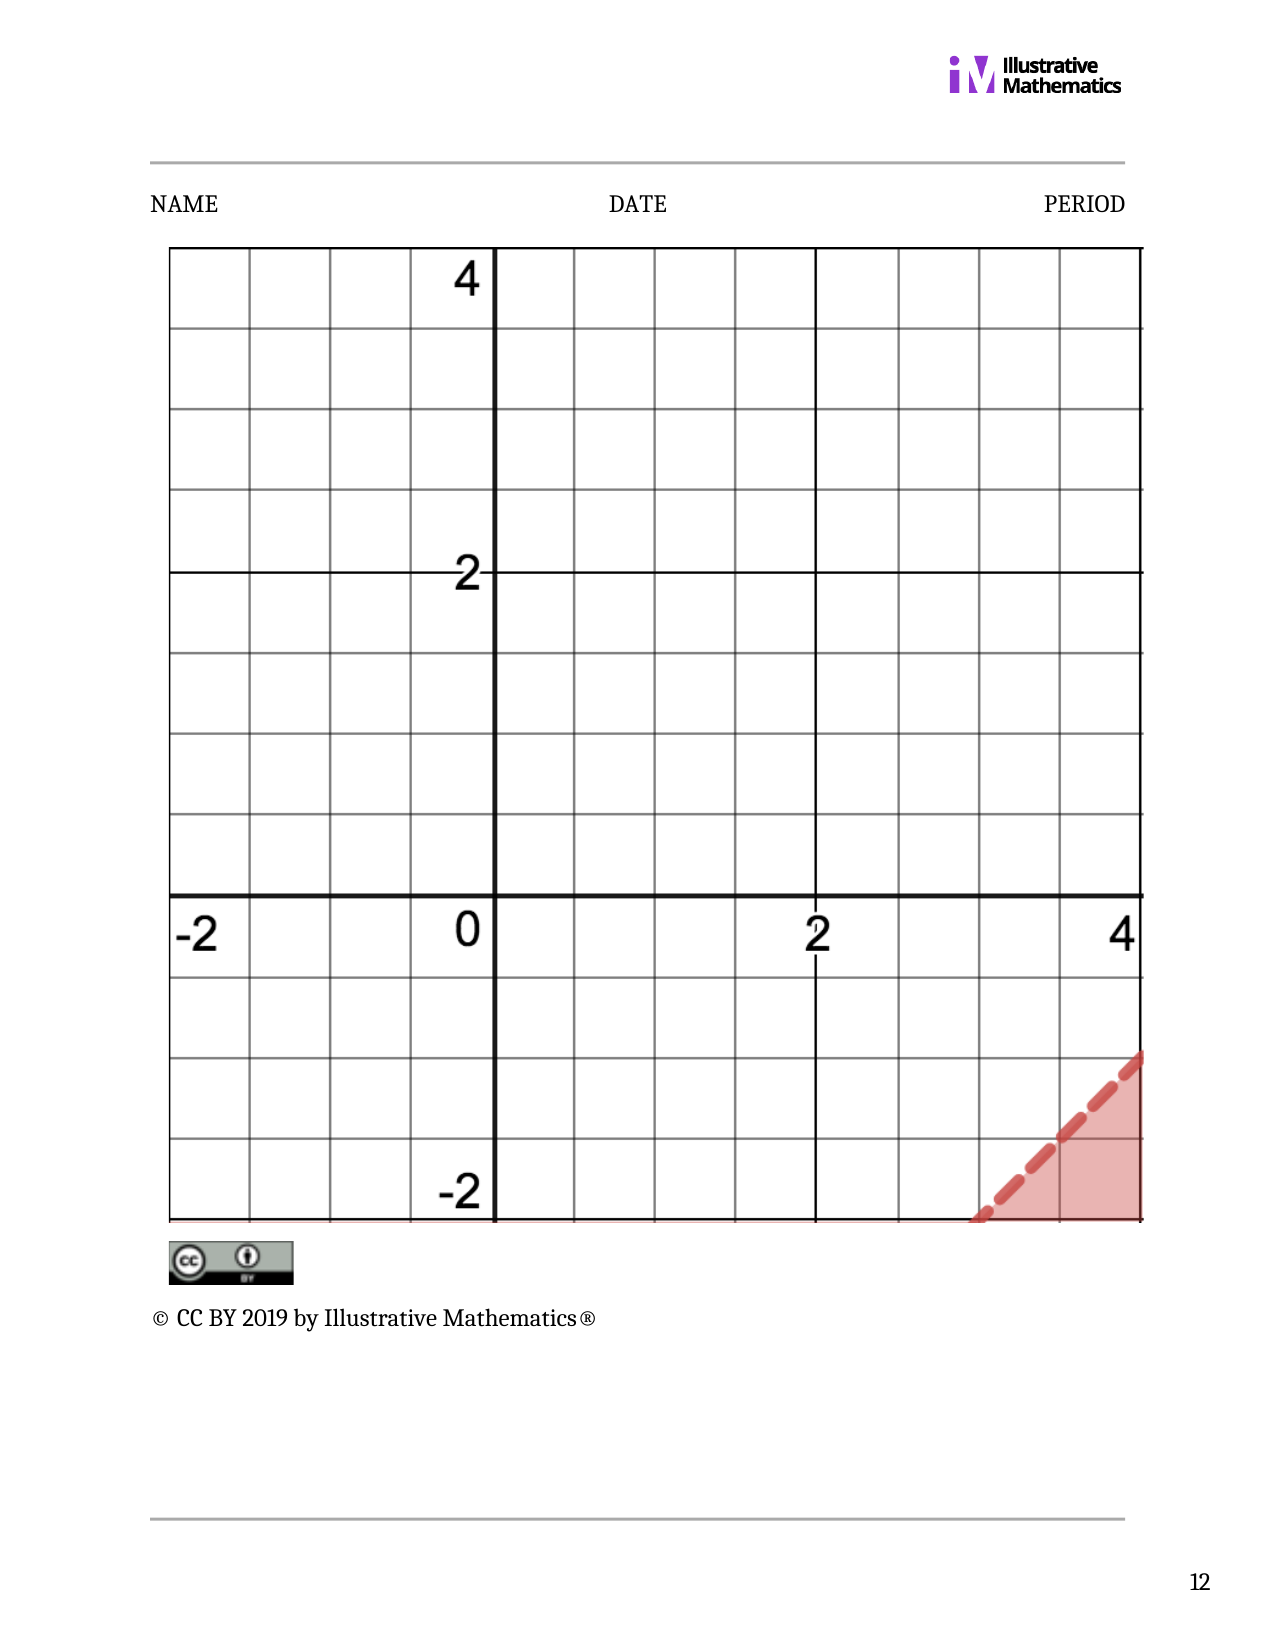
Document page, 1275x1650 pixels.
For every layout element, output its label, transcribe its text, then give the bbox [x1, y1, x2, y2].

picture [949, 55, 1121, 93]
picture [168, 1241, 294, 1285]
text © CC BY 2019 by Illustrative Mathematics® [150, 1304, 1125, 1332]
picture [168, 247, 1144, 1223]
